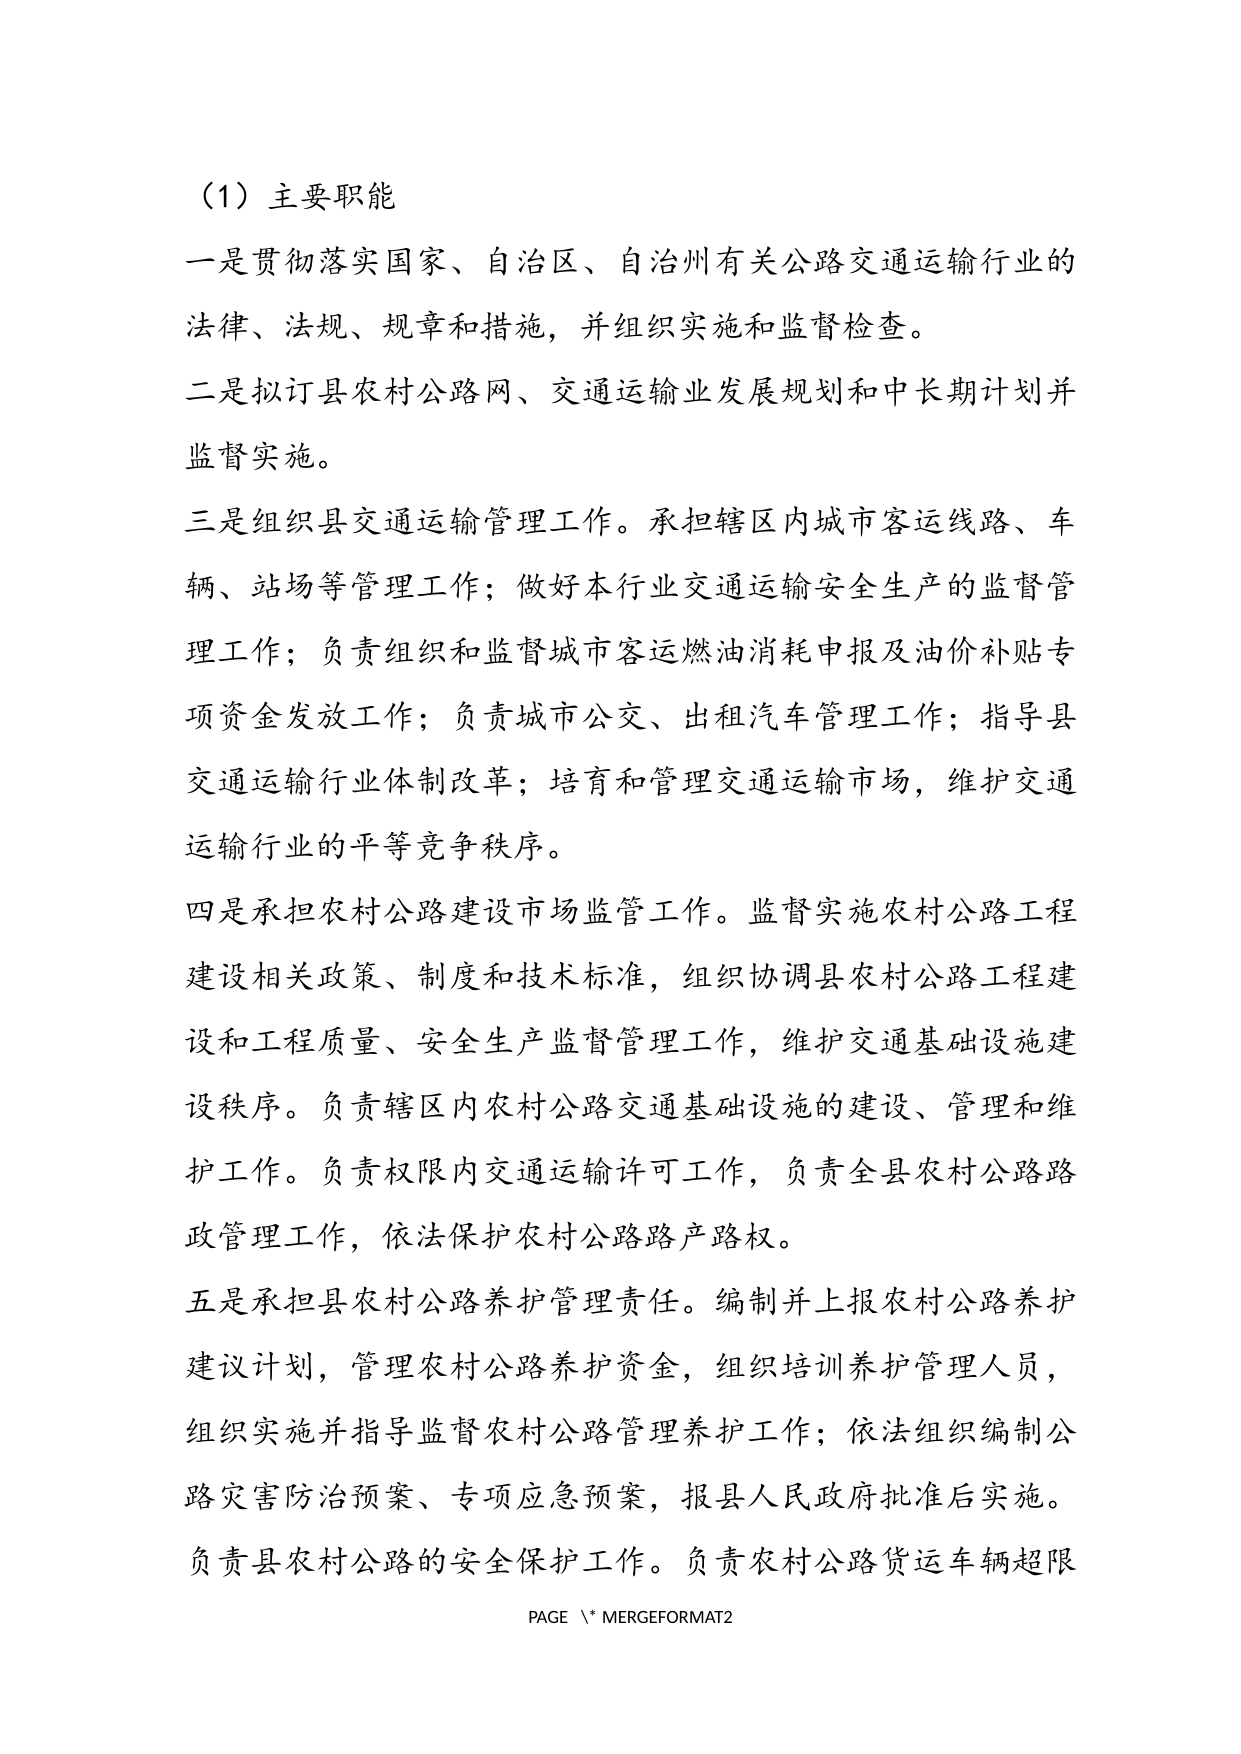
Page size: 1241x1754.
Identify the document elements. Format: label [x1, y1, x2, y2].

text [183, 162, 1078, 1592]
